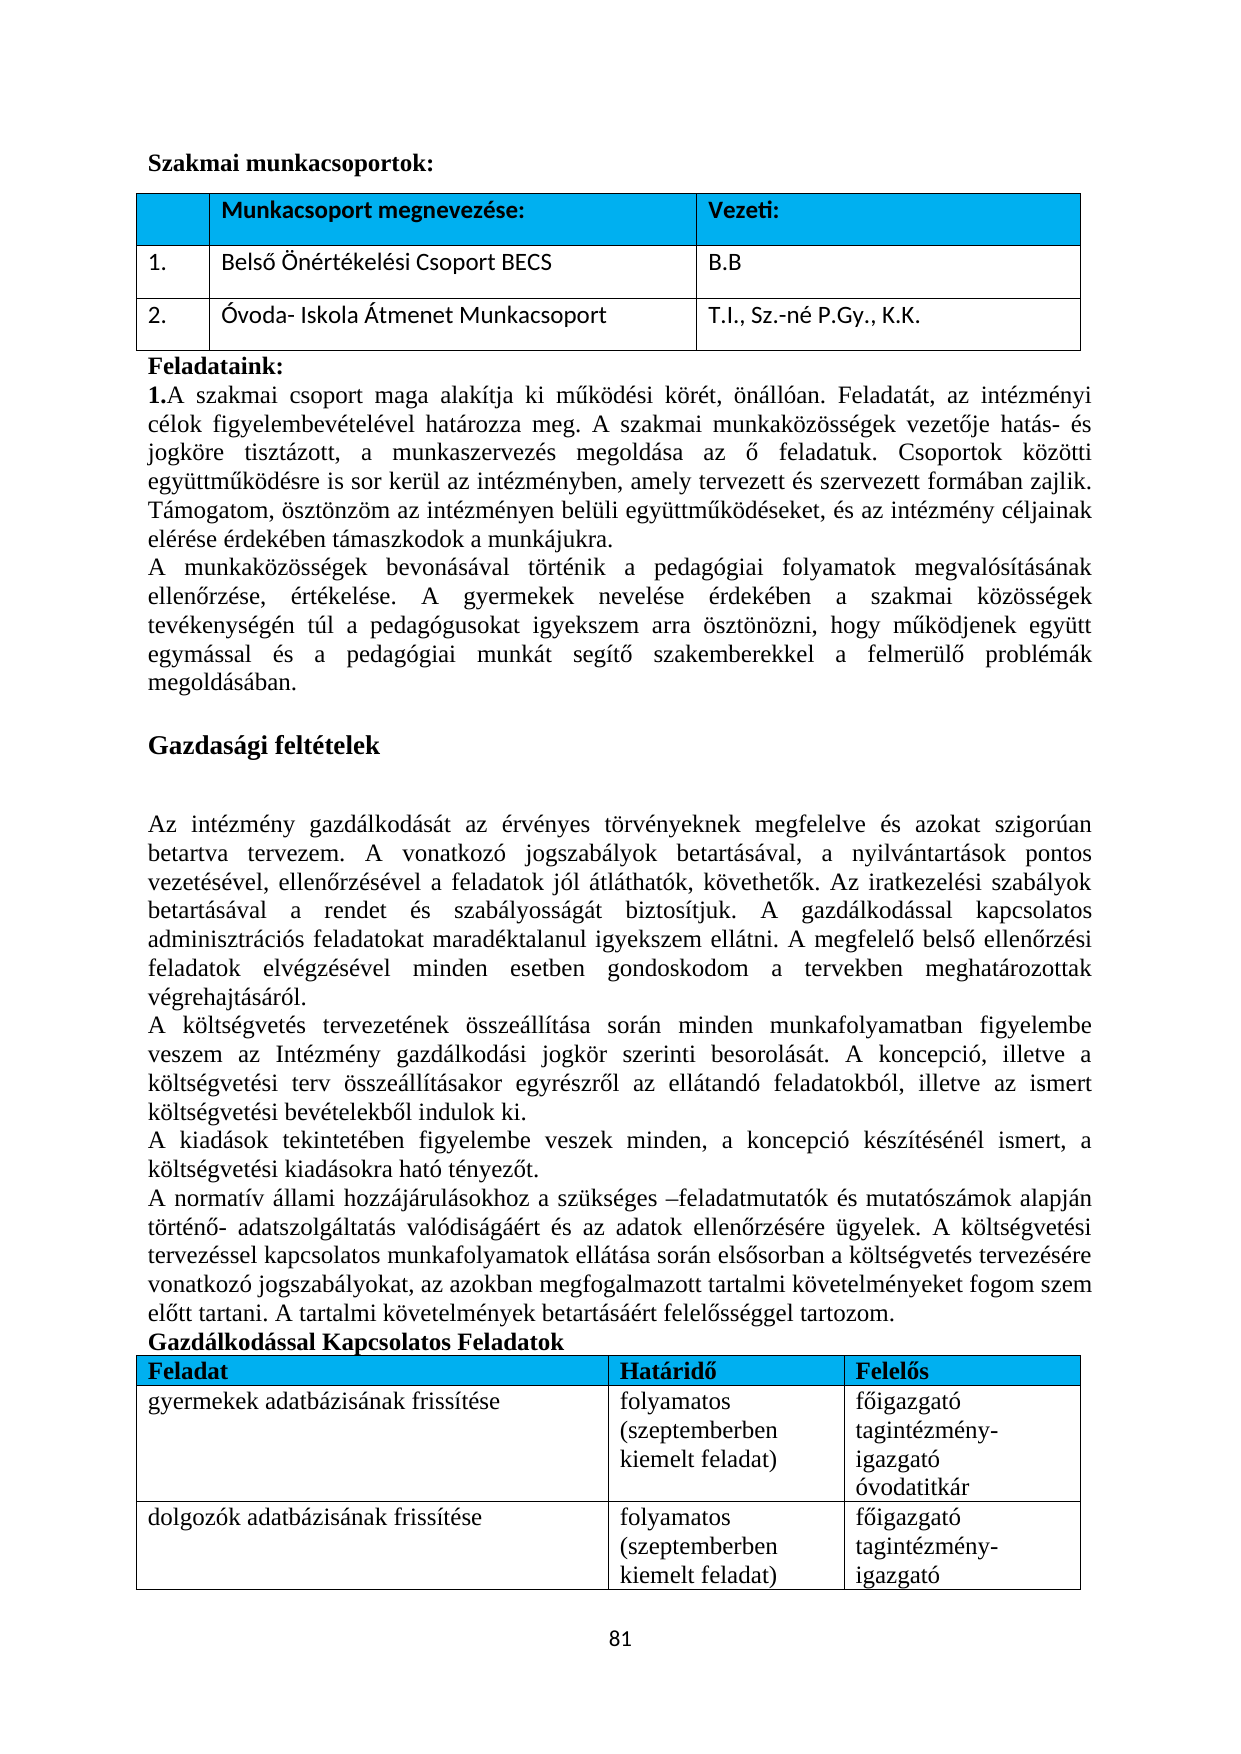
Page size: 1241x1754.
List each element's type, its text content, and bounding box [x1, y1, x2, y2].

table_cell B.B [697, 246, 1080, 298]
text 1.A szakmai csoport maga alakítja ki működési körét, önállóan. Feladatát, az intézményi célok figyelembevételével határozza meg. A szakmai munkaközösségek vezetője hatás- és jogköre tisztázott, a munkaszervezés megoldása az ő feladatuk. Csoportok közötti együttműködésre is sor kerül az intézményben, amely tervezett és szervezett formában zajlik. Támogatom, ösztönzöm az intézményen belüli együttműködéseket, és az intézmény céljainak elérése érdekében támaszkodok a munkájukra. [148, 380, 1093, 552]
table_cell gyermekek adatbázisának frissítése [137, 1386, 608, 1501]
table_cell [609, 1502, 844, 1588]
table_header Felelős [845, 1356, 1080, 1385]
table_cell Belső Önértékelési Csoport BECS [210, 246, 696, 298]
table_cell 1. [137, 246, 209, 298]
text A normatív állami hozzájárulásokhoz a szükséges –feladatmutatók és mutatószámok alapján történő- adatszolgáltatás valódiságáért és az adatok ellenőrzésére ügyelek. A költségvetési tervezéssel kapcsolatos munkafolyamatok ellátása során elsősorban a költségvetés tervezésére vonatkozó jogszabályokat, az azokban megfogalmazott tartalmi követelményeket fogom szem előtt tartani. A tartalmi követelmények betartásáért felelősséggel tartozom. [148, 1183, 1093, 1327]
table_header Feladat [137, 1356, 608, 1385]
text Szakmai munkacsoportok: [148, 148, 1093, 176]
text A kiadások tekintetében figyelembe veszek minden, a koncepció készítésénél ismert, a költségvetési kiadásokra ható tényezőt. [148, 1125, 1093, 1183]
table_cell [609, 1386, 844, 1501]
table_header Határidő [609, 1356, 844, 1385]
table_header Munkacsoport megnevezése: [210, 194, 696, 245]
table_header Vezeti: [697, 194, 1080, 245]
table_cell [845, 1502, 1080, 1588]
table_cell 2. [137, 299, 209, 350]
subtitle Gazdasági feltételek [148, 729, 1093, 760]
table_header [137, 194, 209, 245]
text A munkaközösségek bevonásával történik a pedagógiai folyamatok megvalósításának ellenőrzése, értékelése. A gyermekek nevelése érdekében a szakmai közösségek tevékenységén túl a pedagógusokat igyekszem arra ösztönözni, hogy működjenek együtt egymással és a pedagógiai munkát segítő szakemberekkel a felmerülő problémák megoldásában. [148, 552, 1093, 696]
table_cell Óvoda- Iskola Átmenet Munkacsoport [210, 299, 696, 350]
table_cell T.I., Sz.-né P.Gy., K.K. [697, 299, 1080, 350]
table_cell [845, 1386, 1080, 1501]
text A költségvetés tervezetének összeállítása során minden munkafolyamatban figyelembe veszem az Intézmény gazdálkodási jogkör szerinti besorolását. A koncepció, illetve a költségvetési terv összeállításakor egyrészről az ellátandó feladatokból, illetve az ismert költségvetési bevételekből indulok ki. [148, 1010, 1093, 1125]
text Gazdálkodással Kapcsolatos Feladatok [148, 1327, 1093, 1355]
text Az intézmény gazdálkodását az érvényes törvényeknek megfelelve és azokat szigorúan betartva tervezem. A vonatkozó jogszabályok betartásával, a nyilvántartások pontos vezetésével, ellenőrzésével a feladatok jól átláthatók, követhetők. Az iratkezelési szabályok betartásával a rendet és szabályosságát biztosítjuk. A gazdálkodással kapcsolatos adminisztrációs feladatokat maradéktalanul igyekszem ellátni. A megfelelő belső ellenőrzési feladatok elvégzésével minden esetben gondoskodom a tervekben meghatározottak végrehajtásáról. [148, 809, 1093, 1010]
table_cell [137, 1502, 608, 1588]
text Feladataink: [148, 351, 1093, 380]
